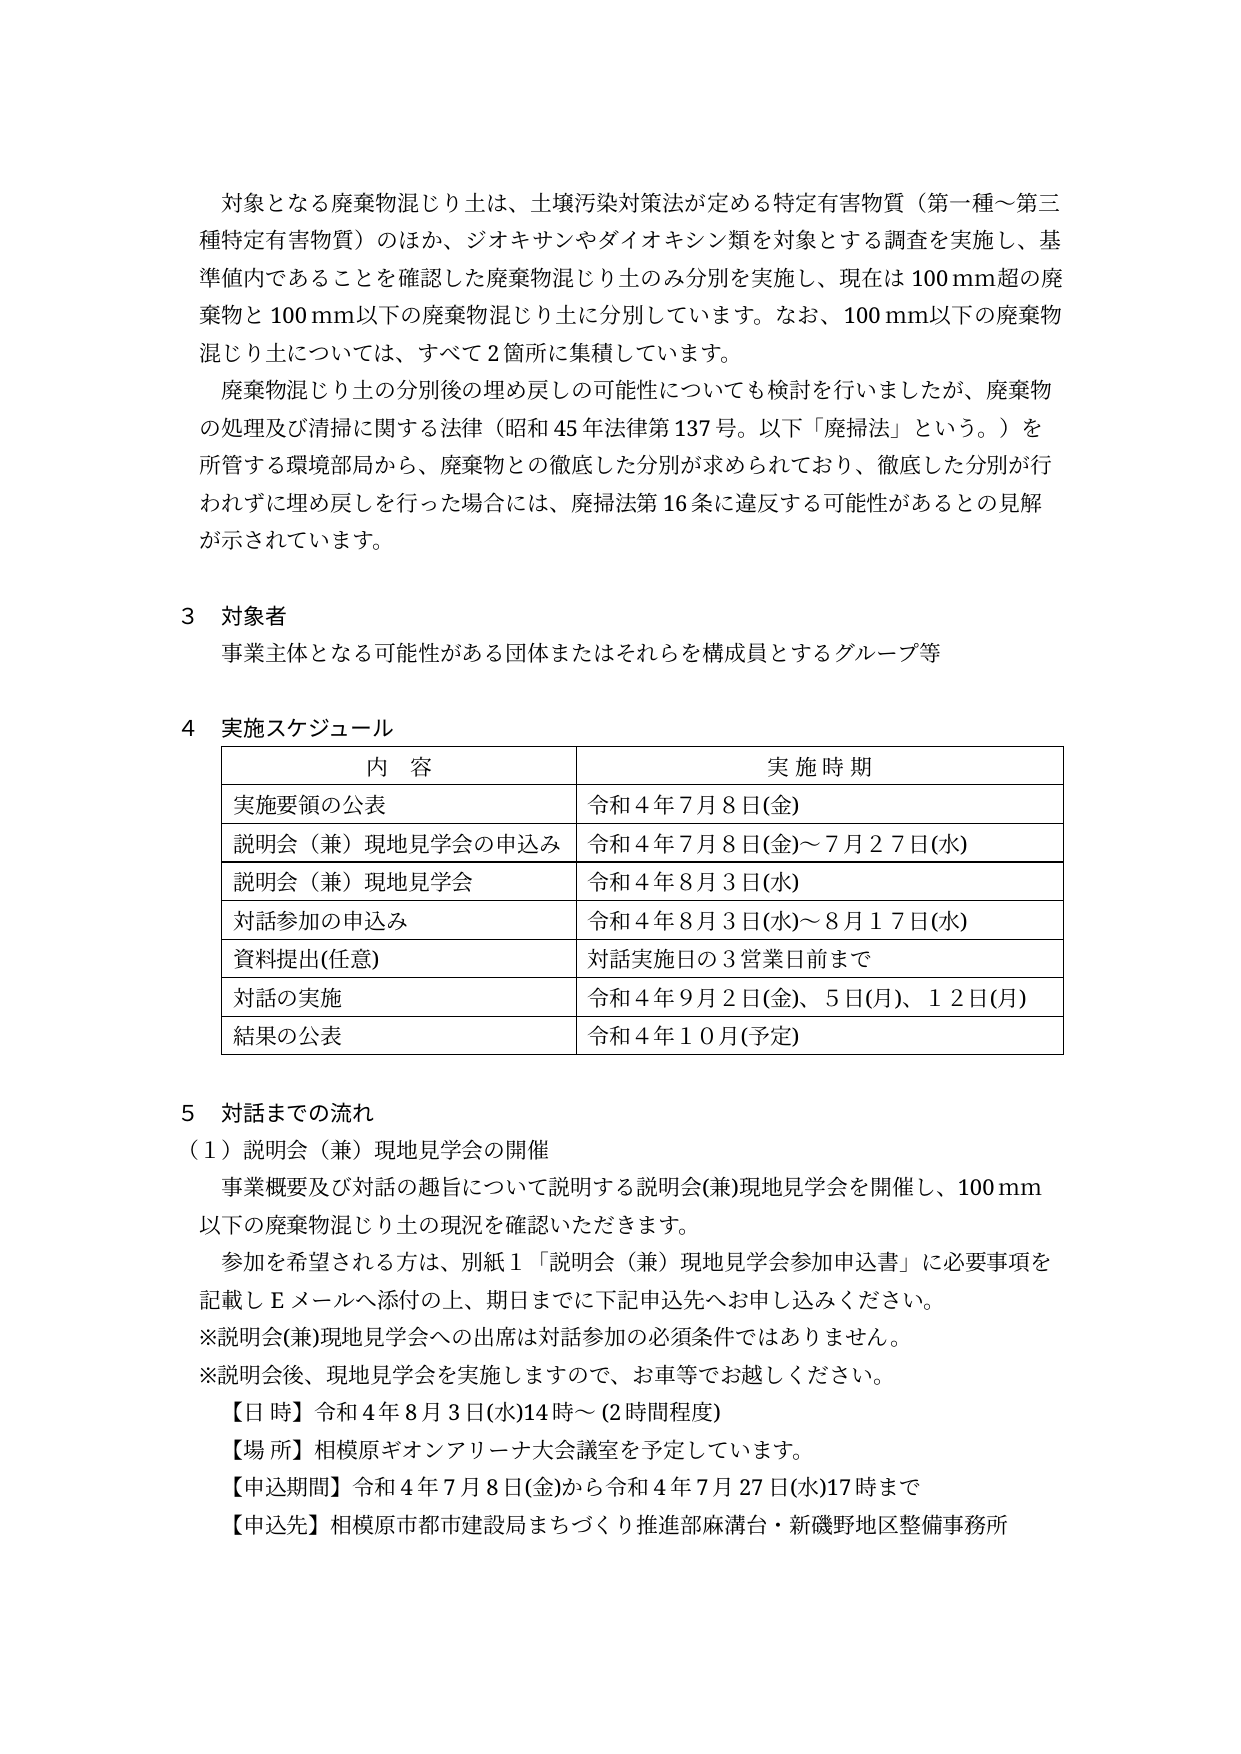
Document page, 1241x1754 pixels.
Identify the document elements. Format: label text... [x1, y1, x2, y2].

table_cell 実施要領の公表 [222, 785, 576, 823]
text ※説明会後、現地見学会を実施しますので、お車等でお越しください。 [177, 1355, 1063, 1393]
table_cell 令和４年８月３日(水) [577, 863, 1063, 900]
table_cell 説明会（兼）現地見学会 [222, 863, 576, 900]
text ３ 対象者 [177, 596, 1063, 633]
text 【日 時】令和4年8月3日(水)14時～ (2時間程度) [177, 1393, 1063, 1430]
text （１）説明会（兼）現地見学会の開催 [177, 1130, 1063, 1168]
text ５ 対話までの流れ [177, 1093, 1063, 1130]
text 【申込期間】令和4年7月8日(金)から令和4年7月27日(水)17時まで [177, 1468, 1063, 1505]
table_cell 令和４年７月８日(金) [577, 785, 1063, 823]
text 事業概要及び対話の趣旨について説明する説明会(兼)現地見学会を開催し、100ｍｍ以下の廃棄物混じり土の現況を確認いただきます。 [199, 1168, 1063, 1243]
text ※説明会(兼)現地見学会への出席は対話参加の必須条件ではありません。 [177, 1318, 1063, 1355]
table_cell 対話の実施 [222, 978, 576, 1016]
text ４ 実施スケジュール [177, 708, 1063, 746]
table_cell 対話参加の申込み [222, 901, 576, 938]
table_cell 資料提出(任意) [222, 940, 576, 977]
text 事業主体となる可能性がある団体またはそれらを構成員とするグループ等 [199, 633, 1063, 671]
text 廃棄物混じり土の分別後の埋め戻しの可能性についても検討を行いましたが、廃棄物の処理及び清掃に関する法律（昭和45年法律第137号。以下「廃掃法」という。）を所管する環境部局から、廃棄物との徹底した分別が求められており、徹底した分別が行われずに埋め戻しを行った場合には、廃掃法第16条に違反する可能性があるとの見解が示されています。 [199, 371, 1063, 558]
table_cell 令和４年８月３日(水)～８月１７日(水) [577, 901, 1063, 938]
table_header 内 容 [222, 747, 576, 784]
table_cell 結果の公表 [222, 1017, 576, 1054]
table_cell 令和４年１０月(予定) [577, 1017, 1063, 1054]
text 【場 所】相模原ギオンアリーナ大会議室を予定しています。 [177, 1430, 1063, 1468]
text 【申込先】相模原市都市建設局まちづくり推進部麻溝台・新磯野地区整備事務所 [177, 1505, 1063, 1543]
table_cell 対話実施日の３営業日前まで [577, 940, 1063, 977]
text 参加を希望される方は、別紙１「説明会（兼）現地見学会参加申込書」に必要事項を記載し E メールへ添付の上、期日までに下記申込先へお申し込みください。 [199, 1243, 1063, 1318]
table_header 実 施 時 期 [577, 747, 1063, 784]
text 対象となる廃棄物混じり土は、土壌汚染対策法が定める特定有害物質（第一種～第三種特定有害物質）のほか、ジオキサンやダイオキシン類を対象とする調査を実施し、基準値内であることを確認した廃棄物混じり土のみ分別を実施し、現在は100ｍｍ超の廃棄物と100ｍｍ以下の廃棄物混じり土に分別しています。なお、100ｍｍ以下の廃棄物混じり土については、すべて2箇所に集積しています。 [199, 183, 1063, 371]
table_cell 令和４年７月８日(金)～７月２７日(水) [577, 824, 1063, 861]
table_cell 説明会（兼）現地見学会の申込み [222, 824, 576, 861]
table_cell 令和４年９月２日(金)、５日(月)、１２日(月) [577, 978, 1063, 1016]
